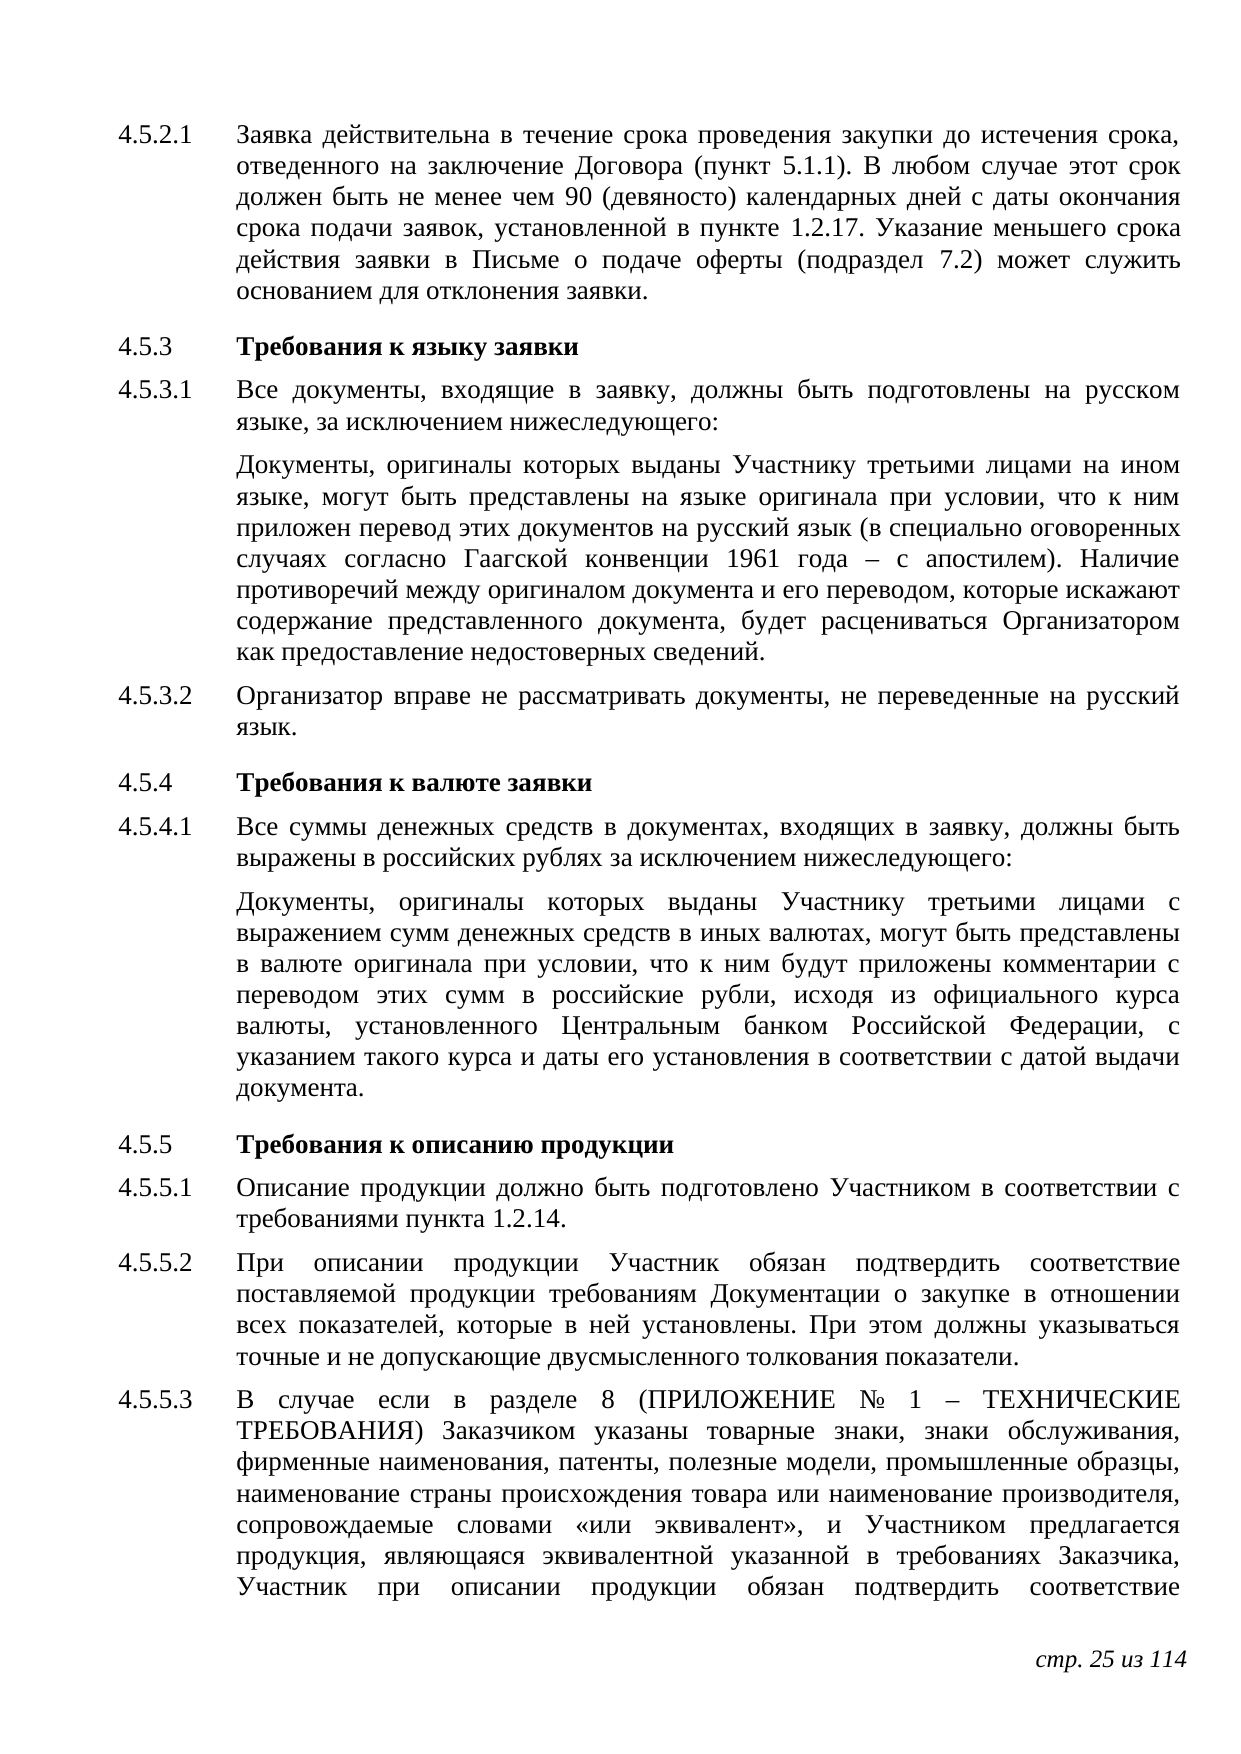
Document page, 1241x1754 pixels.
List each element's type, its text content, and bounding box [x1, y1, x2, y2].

list Организатор вправе не рассматривать документы, не переведенные на русский язык. [118, 679, 1181, 741]
text При описании продукции Участник обязан подтвердить соответствие поставляемой продукции требованиям Документации о закупке в отношении всех показателей, которые в ней установлены. При этом должны указываться точные и не допускающие двусмысленного толкования показатели. [118, 1246, 1181, 1371]
text Документы, оригиналы которых выданы Участнику третьими лицами на ином языке, могут быть представлены на языке оригинала при условии, что к ним приложен перевод этих документов на русский язык (в специально оговоренных случаях согласно Гаагской конвенции 1961 года – с апостилем). Наличие противоречий между оригиналом документа и его переводом, которые искажают содержание представленного документа, будет расцениваться Организатором как предоставление недостоверных сведений. [236, 448, 1181, 666]
list Все суммы денежных средств в документах, входящих в заявку, должны быть выражены в российских рублях за исключением нижеследующего: [118, 810, 1181, 872]
text Описание продукции должно быть подготовлено Участником в соответствии с требованиями пункта 1.2.14. [118, 1171, 1181, 1234]
list Все документы, входящие в заявку, должны быть подготовлены на русском языке, за исключением нижеследующего: [118, 374, 1181, 436]
text Требования к языку заявки [118, 330, 1181, 361]
text Требования к валюте заявки [118, 766, 1181, 797]
text Документы, оригиналы которых выданы Участнику третьими лицами с выражением сумм денежных средств в иных валютах, могут быть представлены в валюте оригинала при условии, что к ним будут приложены комментарии с переводом этих сумм в российские рубли, исходя из официального курса валюты, установленного Центральным банком Российской Федерации, с указанием такого курса и даты его установления в соответствии с датой выдачи документа. [236, 885, 1181, 1103]
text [118, 1383, 1181, 1601]
text Заявка действительна в течение срока проведения закупки до истечения срока, отведенного на заключение Договора (пункт 5.1.1). В любом случае этот срок должен быть не менее чем 90 (девяносто) календарных дней с даты окончания срока подачи заявок, установленной в пункте 1.2.17. Указание меньшего срока действия заявки в Письме о подаче оферты (подраздел 7.2) может служить основанием для отклонения заявки. [118, 118, 1181, 305]
text Требования к описанию продукции [118, 1128, 1181, 1159]
